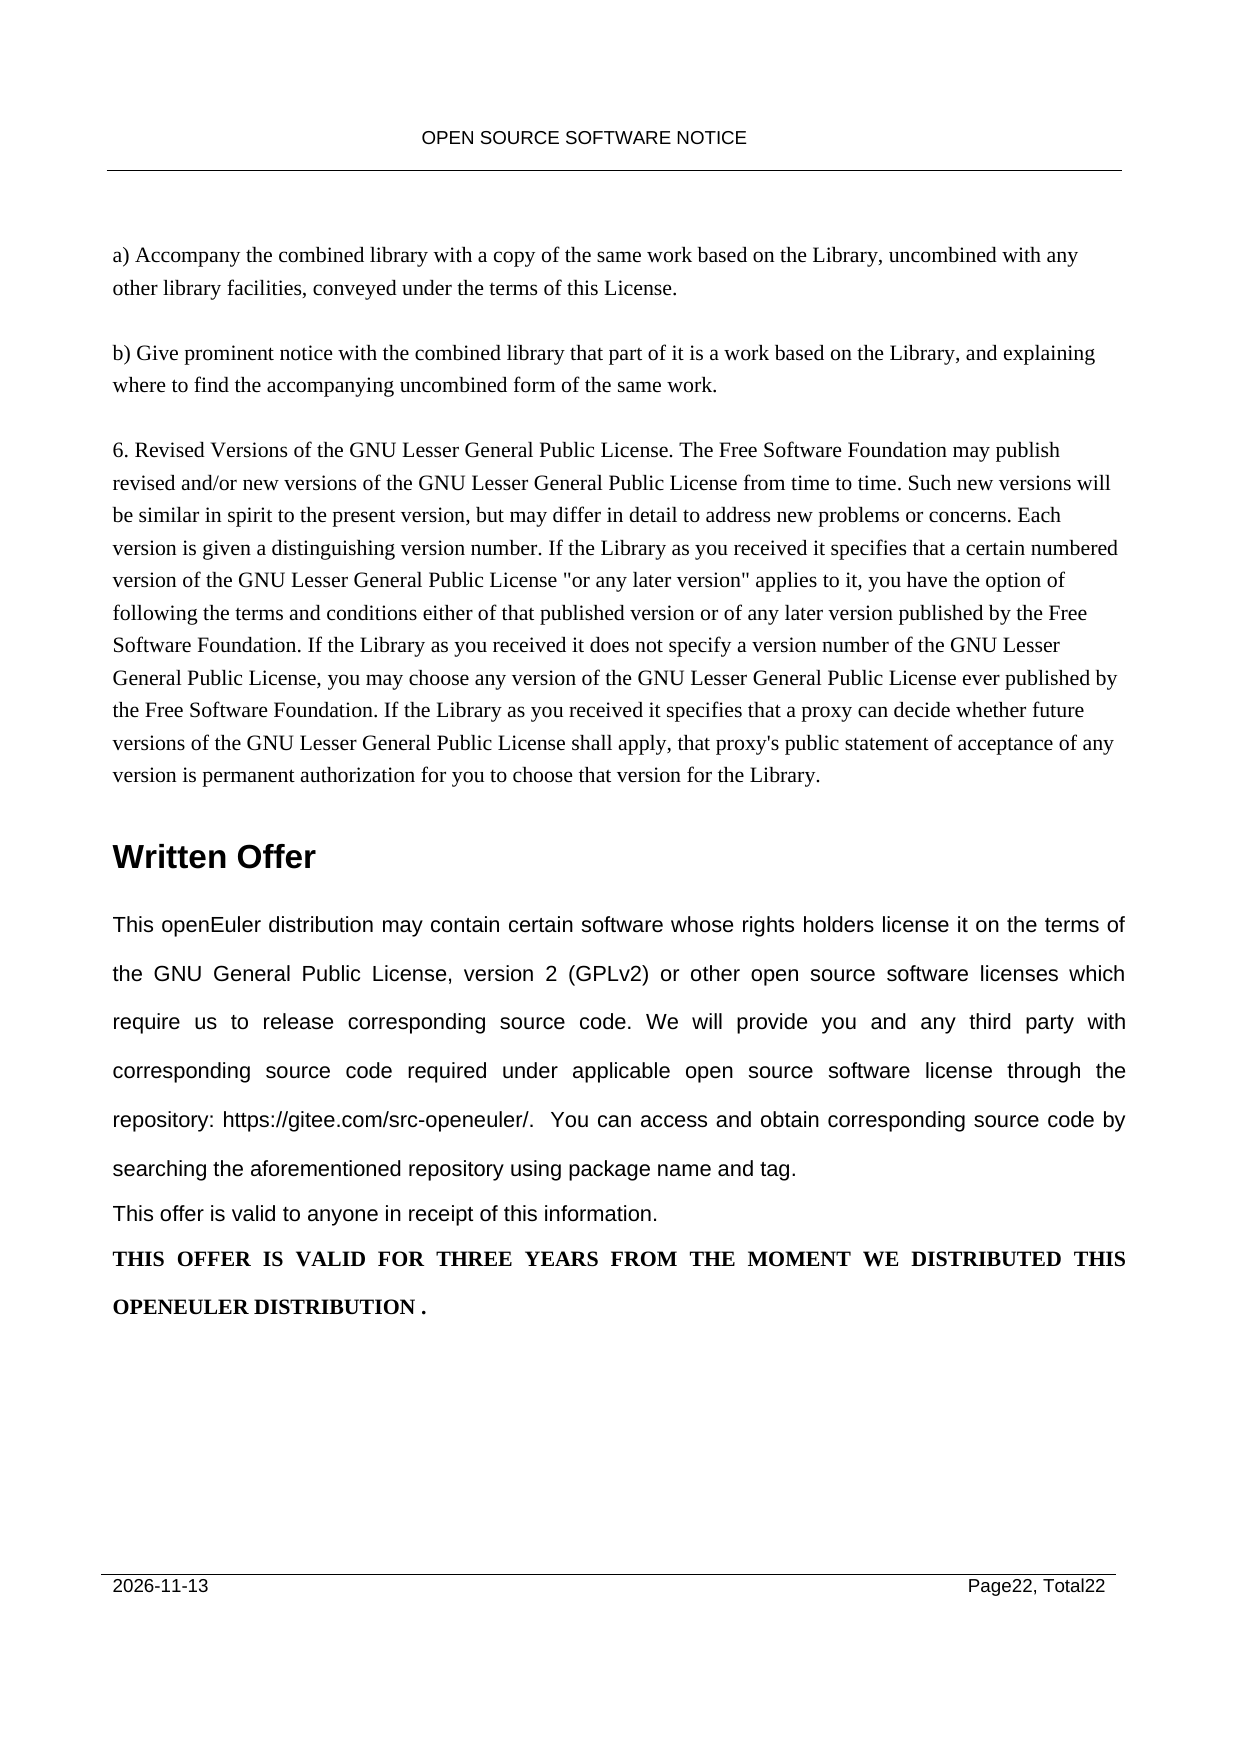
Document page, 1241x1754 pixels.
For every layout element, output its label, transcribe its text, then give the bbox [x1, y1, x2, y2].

text Written Offer [112, 824, 1128, 889]
text This openEuler distribution may contain certain software whose rights holders license it on the terms of the GNU General Public License, version 2 (GPLv2) or other open source software licenses which require us to release corresponding source code. We will provide you and any third party with corresponding source code required under applicable open source software license through the repository: https://gitee.com/src-openeuler/. You can access and obtain corresponding source code by searching the aforementioned repository using package name and tag. [112, 908, 1128, 1184]
text THIS OFFER IS VALID FOR THREE YEARS FROM THE MOMENT WE DISTRIBUTED THIS OPENEULER DISTRIBUTION . [112, 1242, 1128, 1323]
text This offer is valid to anyone in receipt of this information. [112, 1197, 1128, 1229]
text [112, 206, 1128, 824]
